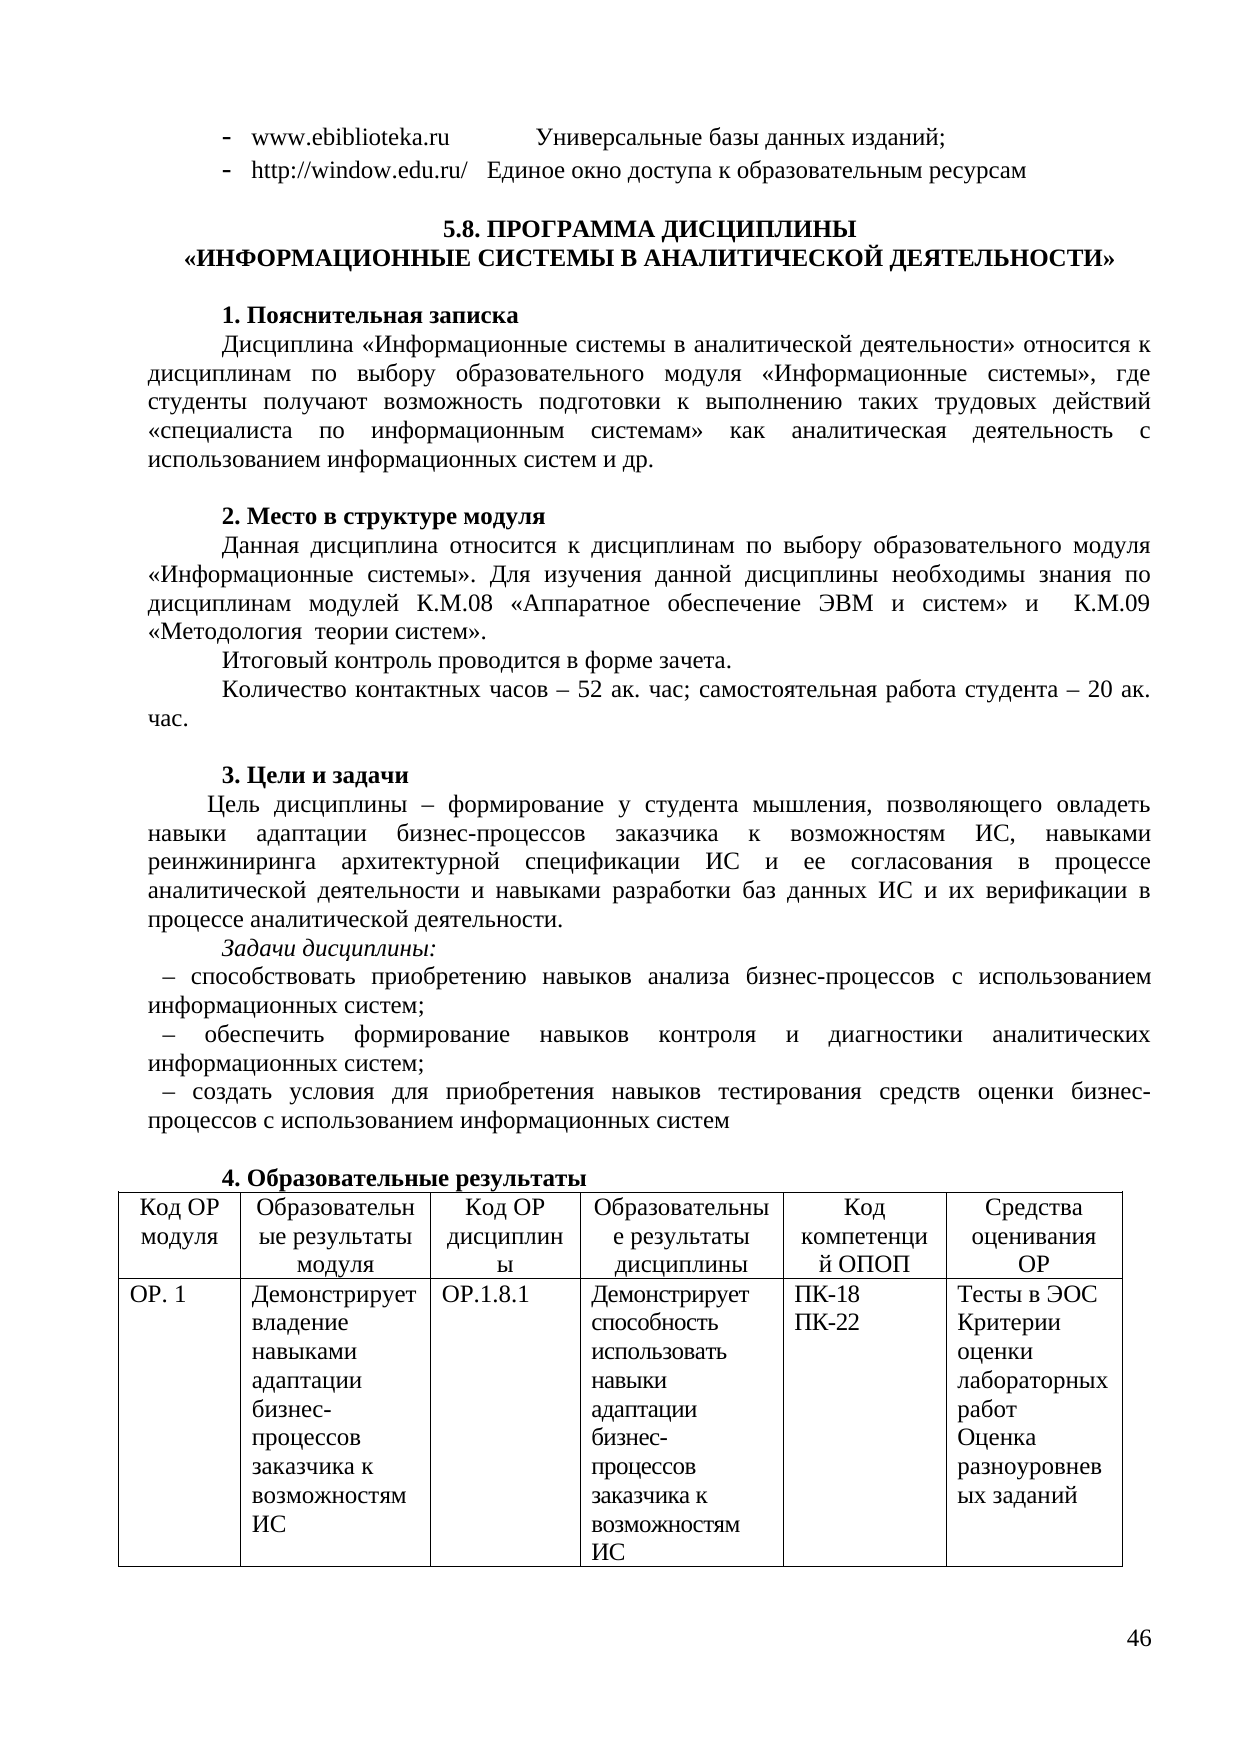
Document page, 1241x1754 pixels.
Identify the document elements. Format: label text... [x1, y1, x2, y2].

table_header Код ОР дисциплины [431, 1193, 580, 1278]
table_header Образовательные результаты модуля [241, 1193, 430, 1278]
text Итоговый контроль проводится в форме зачета. [148, 645, 1152, 674]
text Количество контактных часов – 52 ак. час; самостоятельная работа студента – 20 ак. час. [148, 674, 1152, 731]
list www.ebiblioteka.ru Универсальные базы данных изданий; [148, 118, 1152, 152]
text «ИНФОРМАЦИОННЫЕ СИСТЕМЫ В АНАЛИТИЧЕСКОЙ ДЕЯТЕЛЬНОСТИ» [148, 243, 1152, 271]
table_cell Демонстрирует способность использовать навыки адаптации бизнес-процессов заказчика к возможностям ИС [581, 1279, 783, 1566]
text 3. Цели и задачи [148, 760, 1152, 789]
text – создать условия для приобретения навыков тестирования средств оценки бизнес-процессов с использованием информационных систем [148, 1076, 1152, 1134]
table_header Код компетенций ОПОП [784, 1193, 946, 1278]
text 4. Образовательные результаты [148, 1163, 1152, 1191]
text – обеспечить формирование навыков контроля и диагностики аналитических информационных систем; [148, 1019, 1152, 1076]
list http://window.edu.ru/ Единое окно доступа к образовательным ресурсам [148, 152, 1152, 185]
text 1. Пояснительная записка [148, 300, 1152, 329]
text Данная дисциплина относится к дисциплинам по выбору образовательного модуля «Информационные системы». Для изучения данной дисциплины необходимы знания по дисциплинам модулей К.М.08 «Аппаратное обеспечение ЭВМ и систем» и К.М.09 «Методология теории систем». [148, 530, 1152, 645]
text Цель дисциплины – формирование у студента мышления, позволяющего овладеть навыки адаптации бизнес-процессов заказчика к возможностям ИС, навыками реинжиниринга архитектурной спецификации ИС и ее согласования в процессе аналитической деятельности и навыками разработки баз данных ИС и их верификации в процессе аналитической деятельности. [148, 789, 1152, 933]
text Дисциплина «Информационные системы в аналитической деятельности» относится к дисциплинам по выбору образовательного модуля «Информационные системы», где студенты получают возможность подготовки к выполнению таких трудовых действий «специалиста по информационным системам» как аналитическая деятельность с использованием информационных систем и др. [148, 329, 1152, 473]
table_header Образовательные результаты дисциплины [581, 1193, 783, 1278]
table_cell ПК-18 ПК-22 [784, 1279, 946, 1566]
table_cell ОР.1.8.1 [431, 1279, 580, 1566]
table_cell Тесты в ЭОС Критерии оценки лабораторных работ Оценка разноуровневых заданий [947, 1279, 1122, 1566]
table_cell ОР. 1 [119, 1279, 240, 1566]
text 5.8. ПРОГРАММА ДИСЦИПЛИНЫ [148, 214, 1152, 243]
text 2. Место в структуре модуля [148, 501, 1152, 530]
text – способствовать приобретению навыков анализа бизнес-процессов с использованием информационных систем; [148, 961, 1152, 1019]
table_header Средства оценивания ОР [947, 1193, 1122, 1278]
text Задачи дисциплины: [148, 933, 1152, 961]
table_header Код ОР модуля [119, 1193, 240, 1278]
table_cell Демонстрирует владение навыками адаптации бизнес- процессов заказчика к возможностям ИС [241, 1279, 430, 1566]
